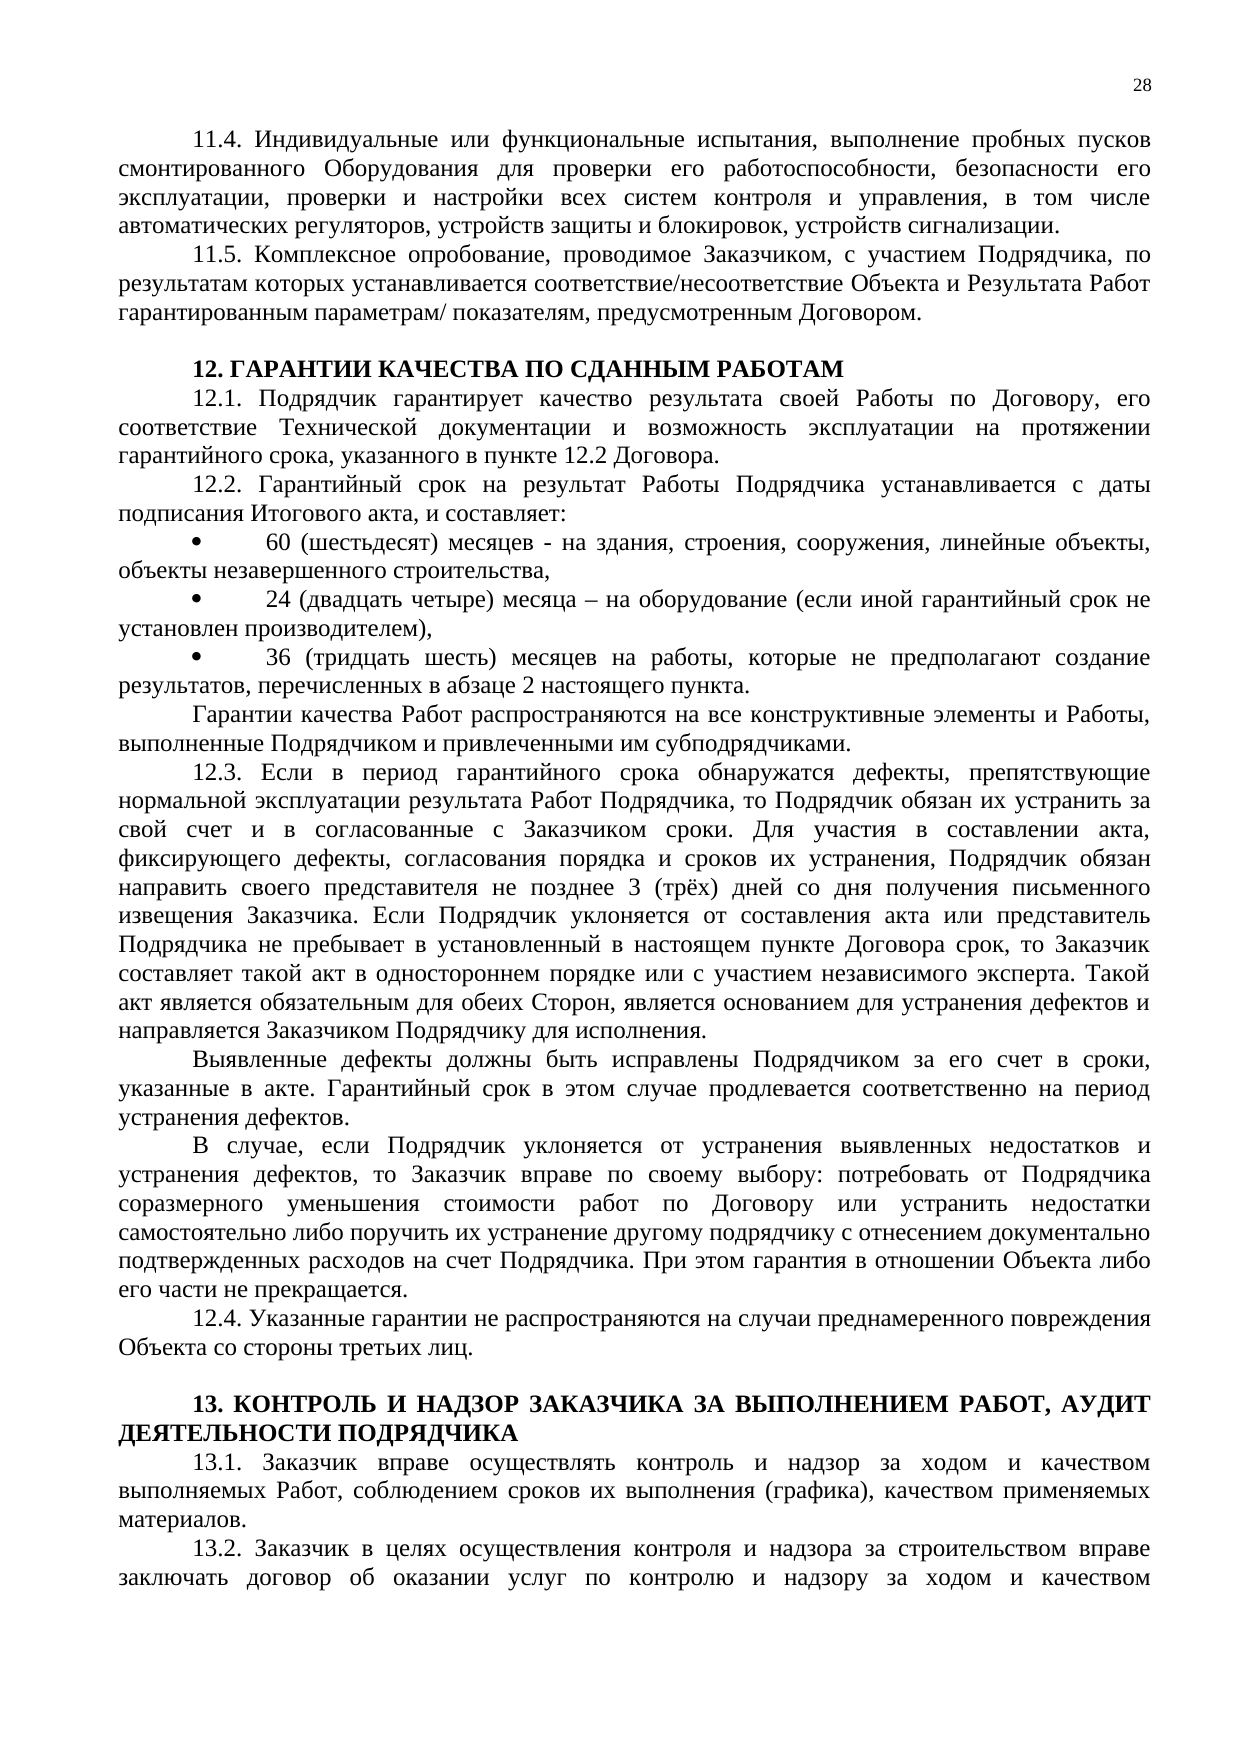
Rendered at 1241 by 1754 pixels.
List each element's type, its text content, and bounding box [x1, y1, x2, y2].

text 12. Гарантии качества по сданным работам [118, 354, 1152, 383]
text 11.4. Индивидуальные или функциональные испытания, выполнение пробных пусков смонтированного Оборудования для проверки его работоспособности, безопасности его эксплуатации, проверки и настройки всех систем контроля и управления, в том числе автоматических регуляторов, устройств защиты и блокировок, устройств сигнализации. [118, 124, 1152, 239]
text В случае, если Подрядчик уклоняется от устранения выявленных недостатков и устранения дефектов, то Заказчик вправе по своему выбору: потребовать от Подрядчика соразмерного уменьшения стоимости работ по Договору или устранить недостатки самостоятельно либо поручить их устранение другому подрядчику с отнесением документально подтвержденных расходов на счет Подрядчика. При этом гарантия в отношении Объекта либо его части не прекращается. [118, 1130, 1152, 1303]
text 12.2. Гарантийный срок на результат Работы Подрядчика устанавливается с даты подписания Итогового акта, и составляет: [118, 469, 1152, 527]
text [118, 1533, 1152, 1590]
text 13.1. Заказчик вправе осуществлять контроль и надзор за ходом и качеством выполняемых Работ, соблюдением сроков их выполнения (графика), качеством применяемых материалов. [118, 1447, 1152, 1533]
text Выявленные дефекты должны быть исправлены Подрядчиком за его счет в сроки, указанные в акте. Гарантийный срок в этом случае продлевается соответственно на период устранения дефектов. [118, 1044, 1152, 1130]
list 36 (тридцать шесть) месяцев на работы, которые не предполагают создание результатов, перечисленных в абзаце 2 настоящего пункта. [118, 642, 1152, 699]
text 12.1. Подрядчик гарантирует качество результата своей Работы по Договору, его соответствие Технической документации и возможность эксплуатации на протяжении гарантийного срока, указанного в пункте 12.2 Договора. [118, 383, 1152, 469]
text 13. КОНТРОЛЬ И НАДЗОР ЗАКАЗЧИКА ЗА ВЫПОЛНЕНИЕМ РАБОТ, АУДИТ ДЕЯТЕЛЬНОСТИ ПОДРЯДЧИКА [118, 1389, 1152, 1447]
text 11.5. Комплексное опробование, проводимое Заказчиком, с участием Подрядчика, по результатам которых устанавливается соответствие/несоответствие Объекта и Результата Работ гарантированным параметрам/ показателям, предусмотренным Договором. [118, 239, 1152, 325]
list 60 (шестьдесят) месяцев - на здания, строения, сооружения, линейные объекты, объекты незавершенного строительства, [118, 527, 1152, 584]
text Гарантии качества Работ распространяются на все конструктивные элементы и Работы, выполненные Подрядчиком и привлеченными им субподрядчиками. [118, 699, 1152, 757]
list 24 (двадцать четыре) месяца – на оборудование (если иной гарантийный срок не установлен производителем), [118, 584, 1152, 642]
text 12.4. Указанные гарантии не распространяются на случаи преднамеренного повреждения Объекта со стороны третьих лиц. [118, 1303, 1152, 1360]
text 12.3. Если в период гарантийного срока обнаружатся дефекты, препятствующие нормальной эксплуатации результата Работ Подрядчика, то Подрядчик обязан их устранить за свой счет и в согласованные с Заказчиком сроки. Для участия в составлении акта, фиксирующего дефекты, согласования порядка и сроков их устранения, Подрядчик обязан направить своего представителя не позднее 3 (трёх) дней со дня получения письменного извещения Заказчика. Если Подрядчик уклоняется от составления акта или представитель Подрядчика не пребывает в установленный в настоящем пункте Договора срок, то Заказчик составляет такой акт в одностороннем порядке или с участием независимого эксперта. Такой акт является обязательным для обеих Сторон, является основанием для устранения дефектов и направляется Заказчиком Подрядчику для исполнения. [118, 757, 1152, 1044]
